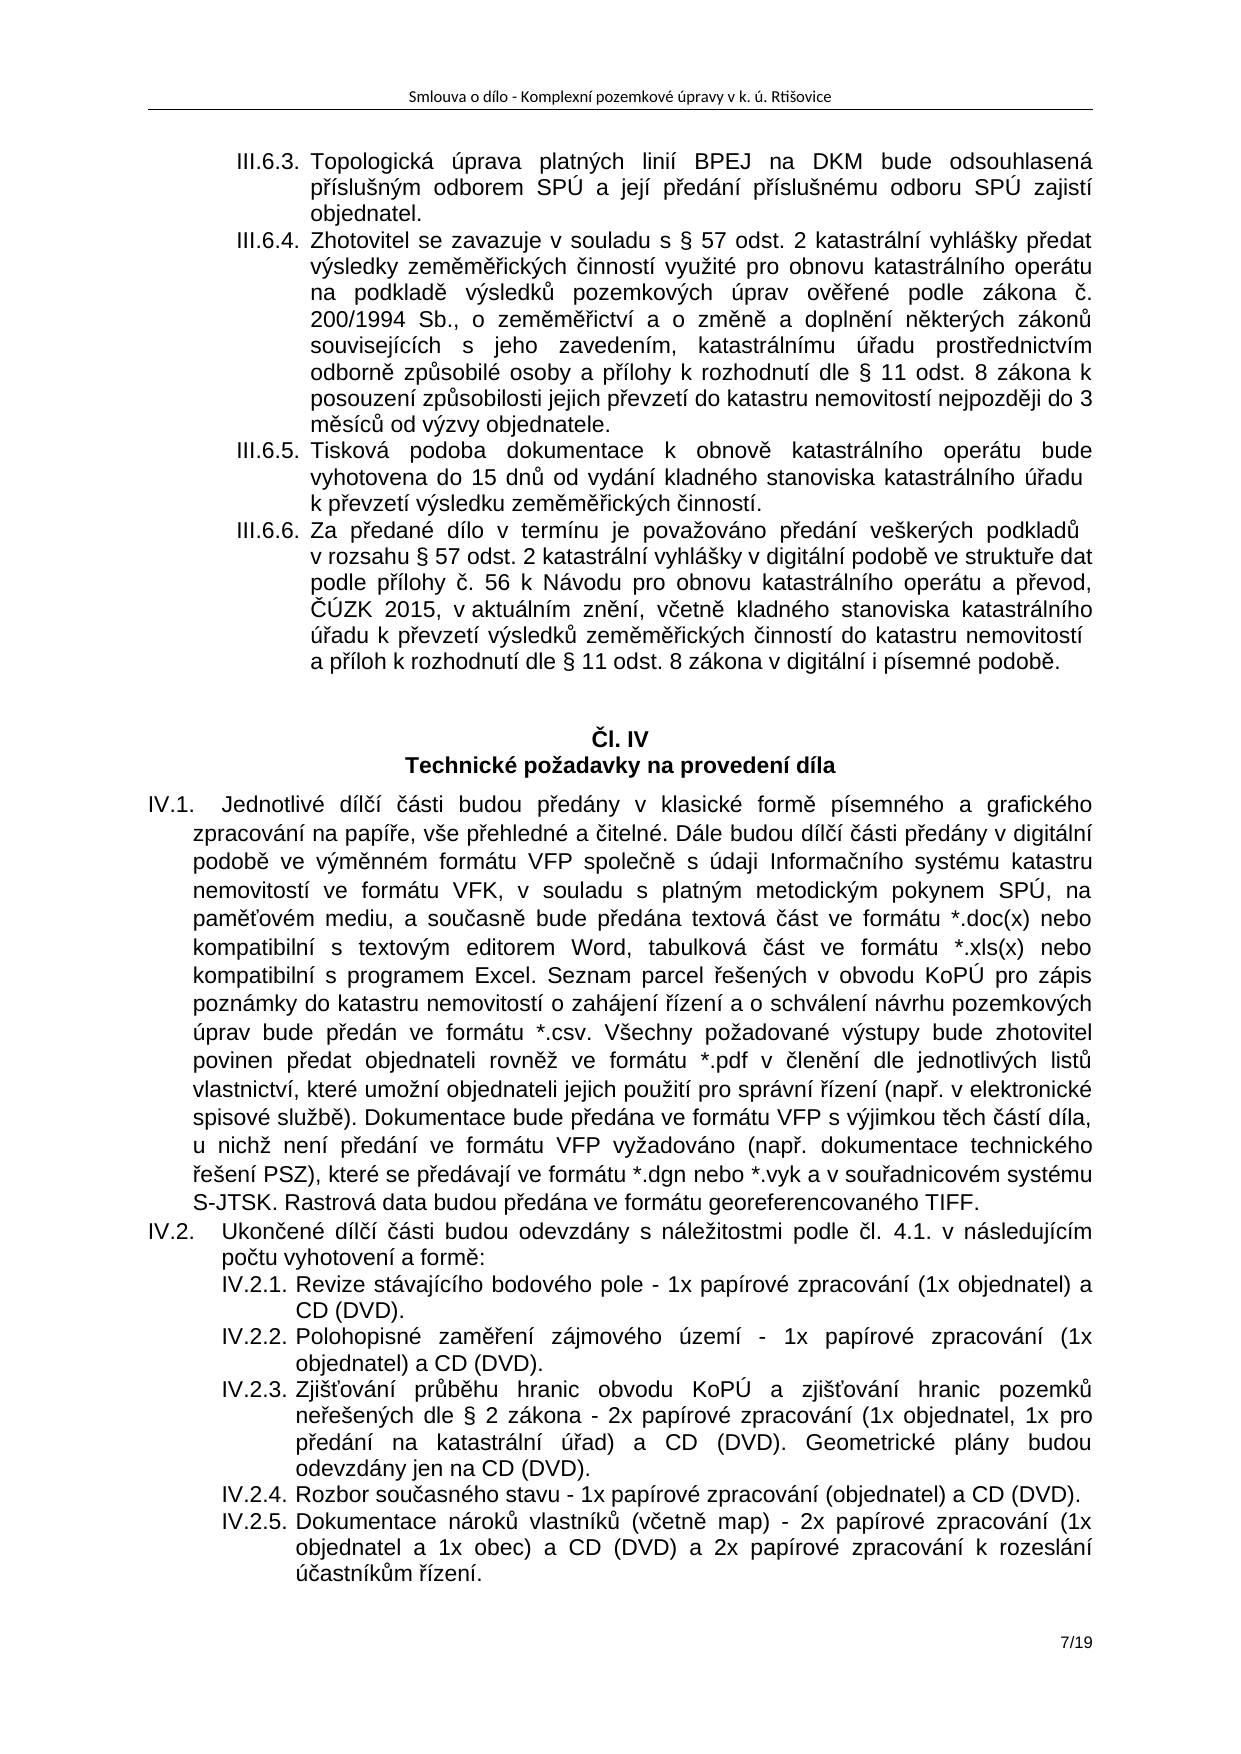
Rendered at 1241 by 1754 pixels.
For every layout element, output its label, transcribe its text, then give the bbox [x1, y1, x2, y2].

text Za předané dílo v termínu je považováno předání veškerých podkladů v rozsahu § 57 odst. 2 katastrální vyhlášky v digitální podobě ve struktuře dat podle přílohy č. 56 k Návodu pro obnovu katastrálního operátu a převod, ČÚZK 2015, v aktuálním znění, včetně kladného stanoviska katastrálního úřadu k převzetí výsledků zeměměřických činností do katastru nemovitostí a příloh k rozhodnutí dle § 11 odst. 8 zákona v digitální i písemné podobě. [236, 517, 1093, 675]
list Ukončené dílčí části budou odevzdány s náležitostmi podle čl. 4.1. v následujícím počtu vyhotovení a formě: [148, 1218, 1093, 1271]
text Topologická úprava platných linií BPEJ na DKM bude odsouhlasená příslušným odborem SPÚ a její předání příslušnému odboru SPÚ zajistí objednatel. [236, 148, 1093, 227]
text Zjišťování průběhu hranic obvodu KoPÚ a zjišťování hranic pozemků neřešených dle § 2 zákona - 2x papírové zpracování (1x objednatel, 1x pro předání na katastrální úřad) a CD (DVD). Geometrické plány budou odevzdány jen na CD (DVD). [221, 1376, 1093, 1481]
text Rozbor současného stavu - 1x papírové zpracování (objednatel) a CD (DVD). [221, 1481, 1093, 1508]
text Polohopisné zaměření zájmového území - 1x papírové zpracování (1x objednatel) a CD (DVD). [221, 1323, 1093, 1376]
list Jednotlivé dílčí části budou předány v klasické formě písemného a grafického zpracování na papíře, vše přehledné a čitelné. Dále budou dílčí části předány v digitální podobě ve výměnném formátu VFP společně s údaji Informačního systému katastru nemovitostí ve formátu VFK, v souladu s platným metodickým pokynem SPÚ, na paměťovém mediu, a současně bude předána textová část ve formátu *.doc(x) nebo kompatibilní s textovým editorem Word, tabulková část ve formátu *.xls(x) nebo kompatibilní s programem Excel. Seznam parcel řešených v obvodu KoPÚ pro zápis poznámky do katastru nemovitostí o zahájení řízení a o schválení návrhu pozemkových úprav bude předán ve formátu *.csv. Všechny požadované výstupy bude zhotovitel povinen předat objednateli rovněž ve formátu *.pdf v členění dle jednotlivých listů vlastnictví, které umožní objednateli jejich použití pro správní řízení (např. v elektronické spisové službě). Dokumentace bude předána ve formátu VFP s výjimkou těch částí díla, u nichž není předání ve formátu VFP vyžadováno (např. dokumentace technického řešení PSZ), které se předávají ve formátu *.dgn nebo *.vyk a v souřadnicovém systému S-JTSK. Rastrová data budou předána ve formátu georeferencovaného TIFF. [148, 791, 1093, 1216]
subtitle Čl. IV Technické požadavky na provedení díla [148, 726, 1093, 779]
text Tisková podoba dokumentace k obnově katastrálního operátu bude vyhotovena do 15 dnů od vydání kladného stanoviska katastrálního úřadu k převzetí výsledku zeměměřických činností. [236, 437, 1093, 517]
text Revize stávajícího bodového pole - 1x papírové zpracování (1x objednatel) a CD (DVD). [221, 1271, 1093, 1323]
text Zhotovitel se zavazuje v souladu s § 57 odst. 2 katastrální vyhlášky předat výsledky zeměměřických činností využité pro obnovu katastrálního operátu na podkladě výsledků pozemkových úprav ověřené podle zákona č. 200/1994 Sb., o zeměměřictví a o změně a doplnění některých zákonů souvisejících s jeho zavedením, katastrálnímu úřadu prostřednictvím odborně způsobilé osoby a přílohy k rozhodnutí dle § 11 odst. 8 zákona k posouzení způsobilosti jejich převzetí do katastru nemovitostí nejpozději do 3 měsíců od výzvy objednatele. [236, 227, 1093, 437]
text Dokumentace nároků vlastníků (včetně map) - 2x papírové zpracování (1x objednatel a 1x obec) a CD (DVD) a 2x papírové zpracování k rozeslání účastníkům řízení. [221, 1508, 1093, 1587]
